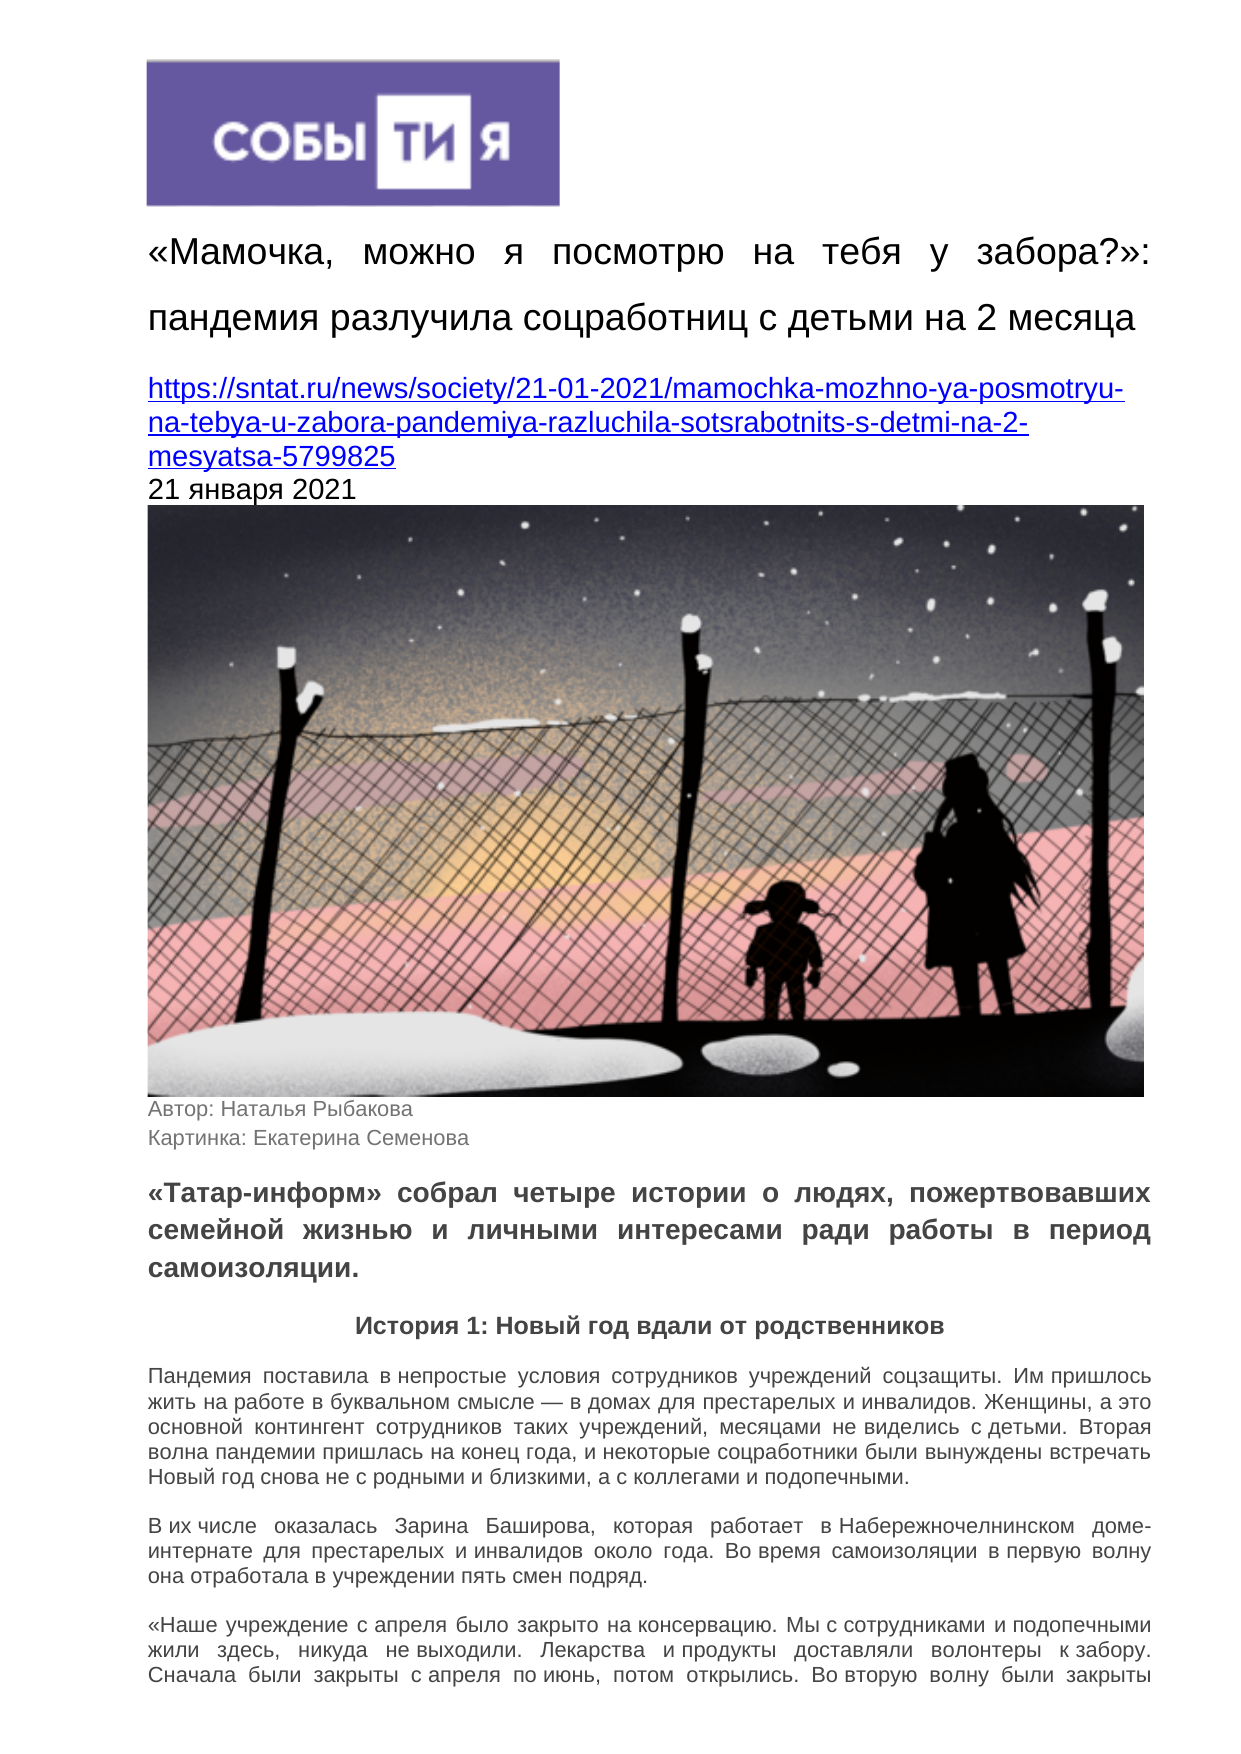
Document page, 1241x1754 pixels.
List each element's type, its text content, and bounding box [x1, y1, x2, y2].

text Автор: Наталья Рыбакова [148, 1096, 1152, 1121]
text История 1: Новый год вдали от родственников [148, 1311, 1152, 1340]
picture [146, 59, 560, 207]
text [148, 1612, 1152, 1687]
text «Татар-информ» собрал четыре истории о людях, пожертвовавших семейной жизнью и личными интересами ради работы в период самоизоляции. [148, 1176, 1152, 1283]
picture [147, 505, 1144, 1097]
text Картинка: Екатерина Семенова [148, 1125, 1152, 1150]
text В их числе оказалась Зарина Баширова, которая работает в Набережночелнинском доме-интернате для престарелых и инвалидов около года. Во время самоизоляции в первую волну она отработала в учреждении пять смен подряд. [148, 1513, 1152, 1588]
text Пандемия поставила в непростые условия сотрудников учреждений соцзащиты. Им пришлось жить на работе в буквальном смысле — в домах для престарелых и инвалидов. Женщины, а это основной контингент сотрудников таких учреждений, месяцами не виделись с детьми. Вторая волна пандемии пришлась на конец года, и некоторые соцработники были вынуждены встречать Новый год снова не с родными и близкими, а с коллегами и подопечными. [148, 1363, 1152, 1489]
text 21 января 2021 [148, 472, 1152, 506]
text https://sntat.ru/news/society/21-01-2021/mamochka-mozhno-ya-posmotryu-na-tebya-u-zabora-pandemiya-razluchila-sotsrabotnits-s-detmi-na-2-mesyatsa-5799825 [148, 372, 1152, 472]
text «Мамочка, можно я посмотрю на тебя у забора?»: пандемия разлучила соцработниц с детьми на 2 месяца [148, 98, 1152, 338]
